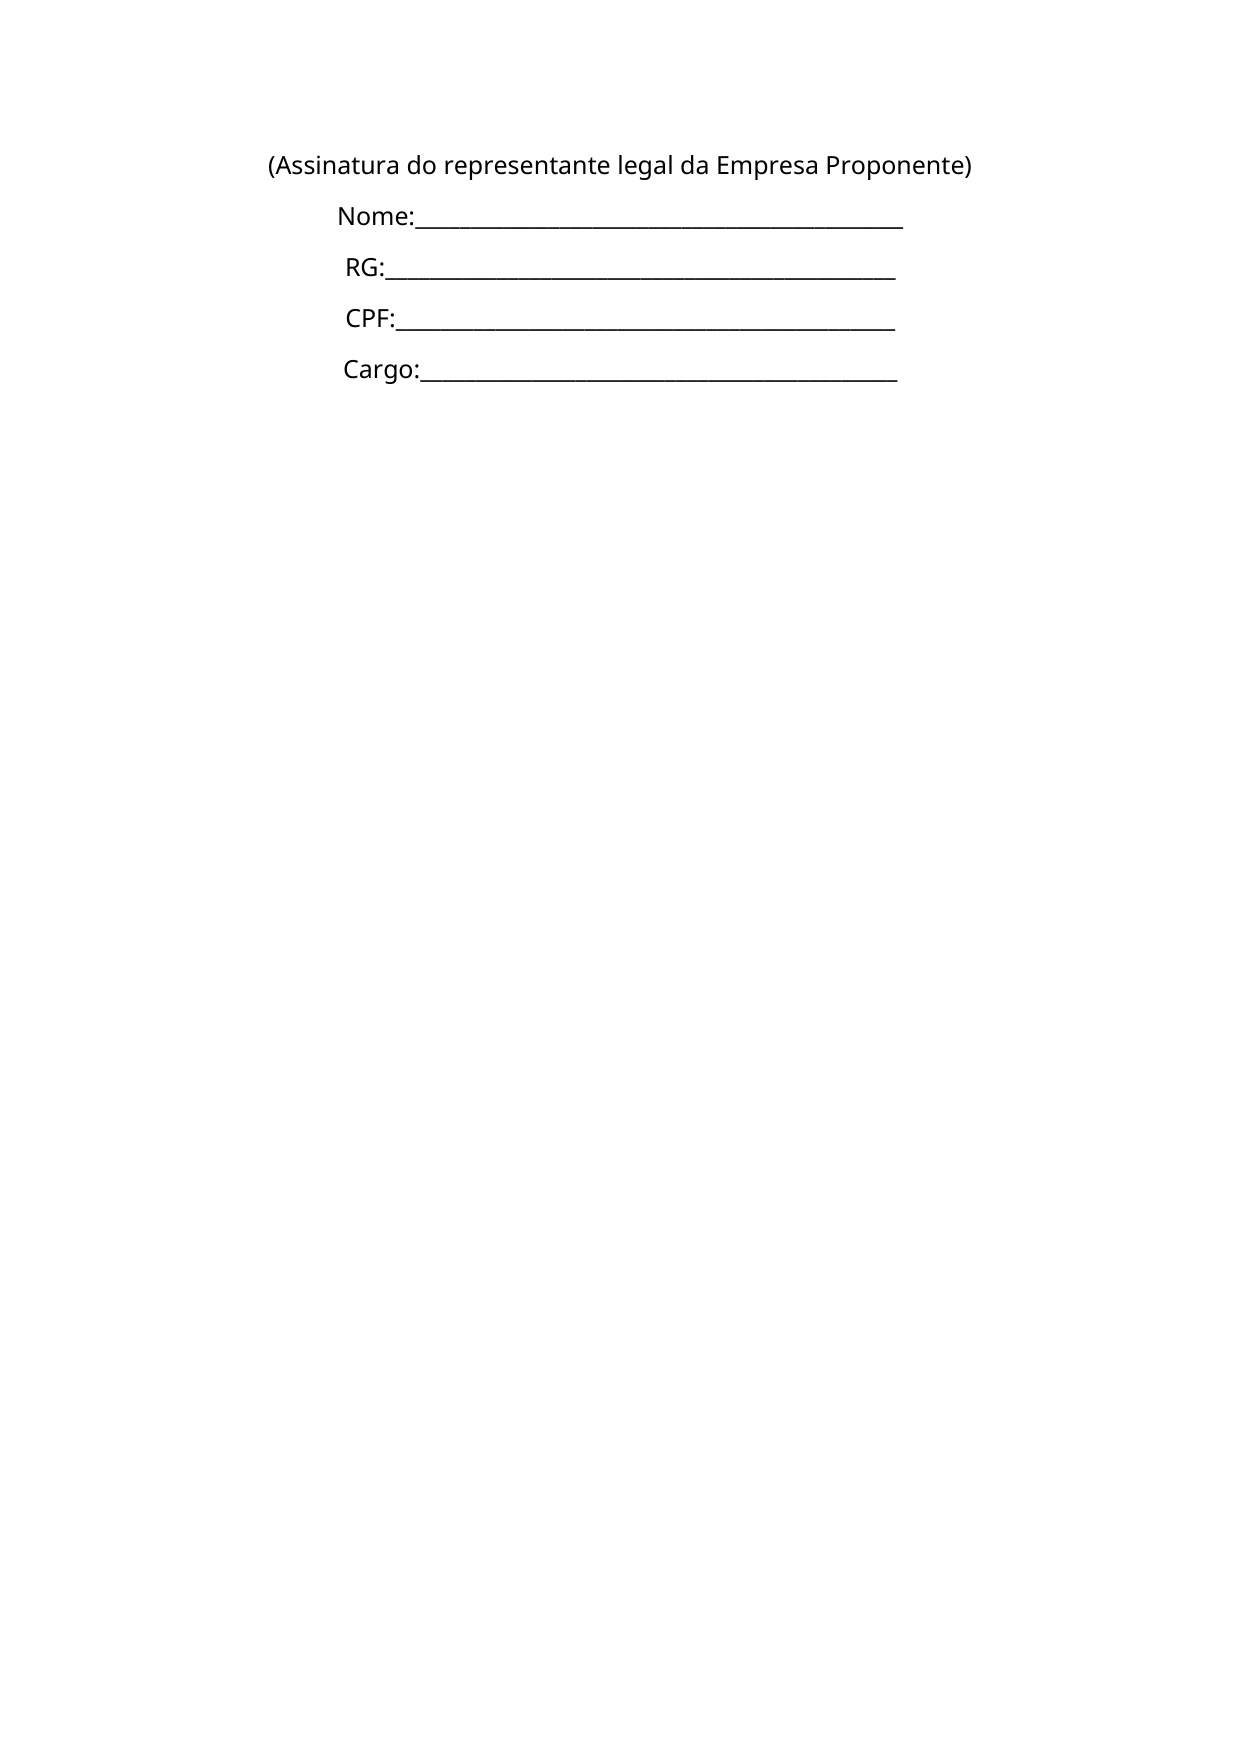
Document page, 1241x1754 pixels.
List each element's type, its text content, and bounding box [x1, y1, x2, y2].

text (Assinatura do representante legal da Empresa Proponente) Nome:____________________________________________ RG:______________________________________________ CPF:_____________________________________________ Cargo:___________________________________________ [177, 148, 1063, 386]
